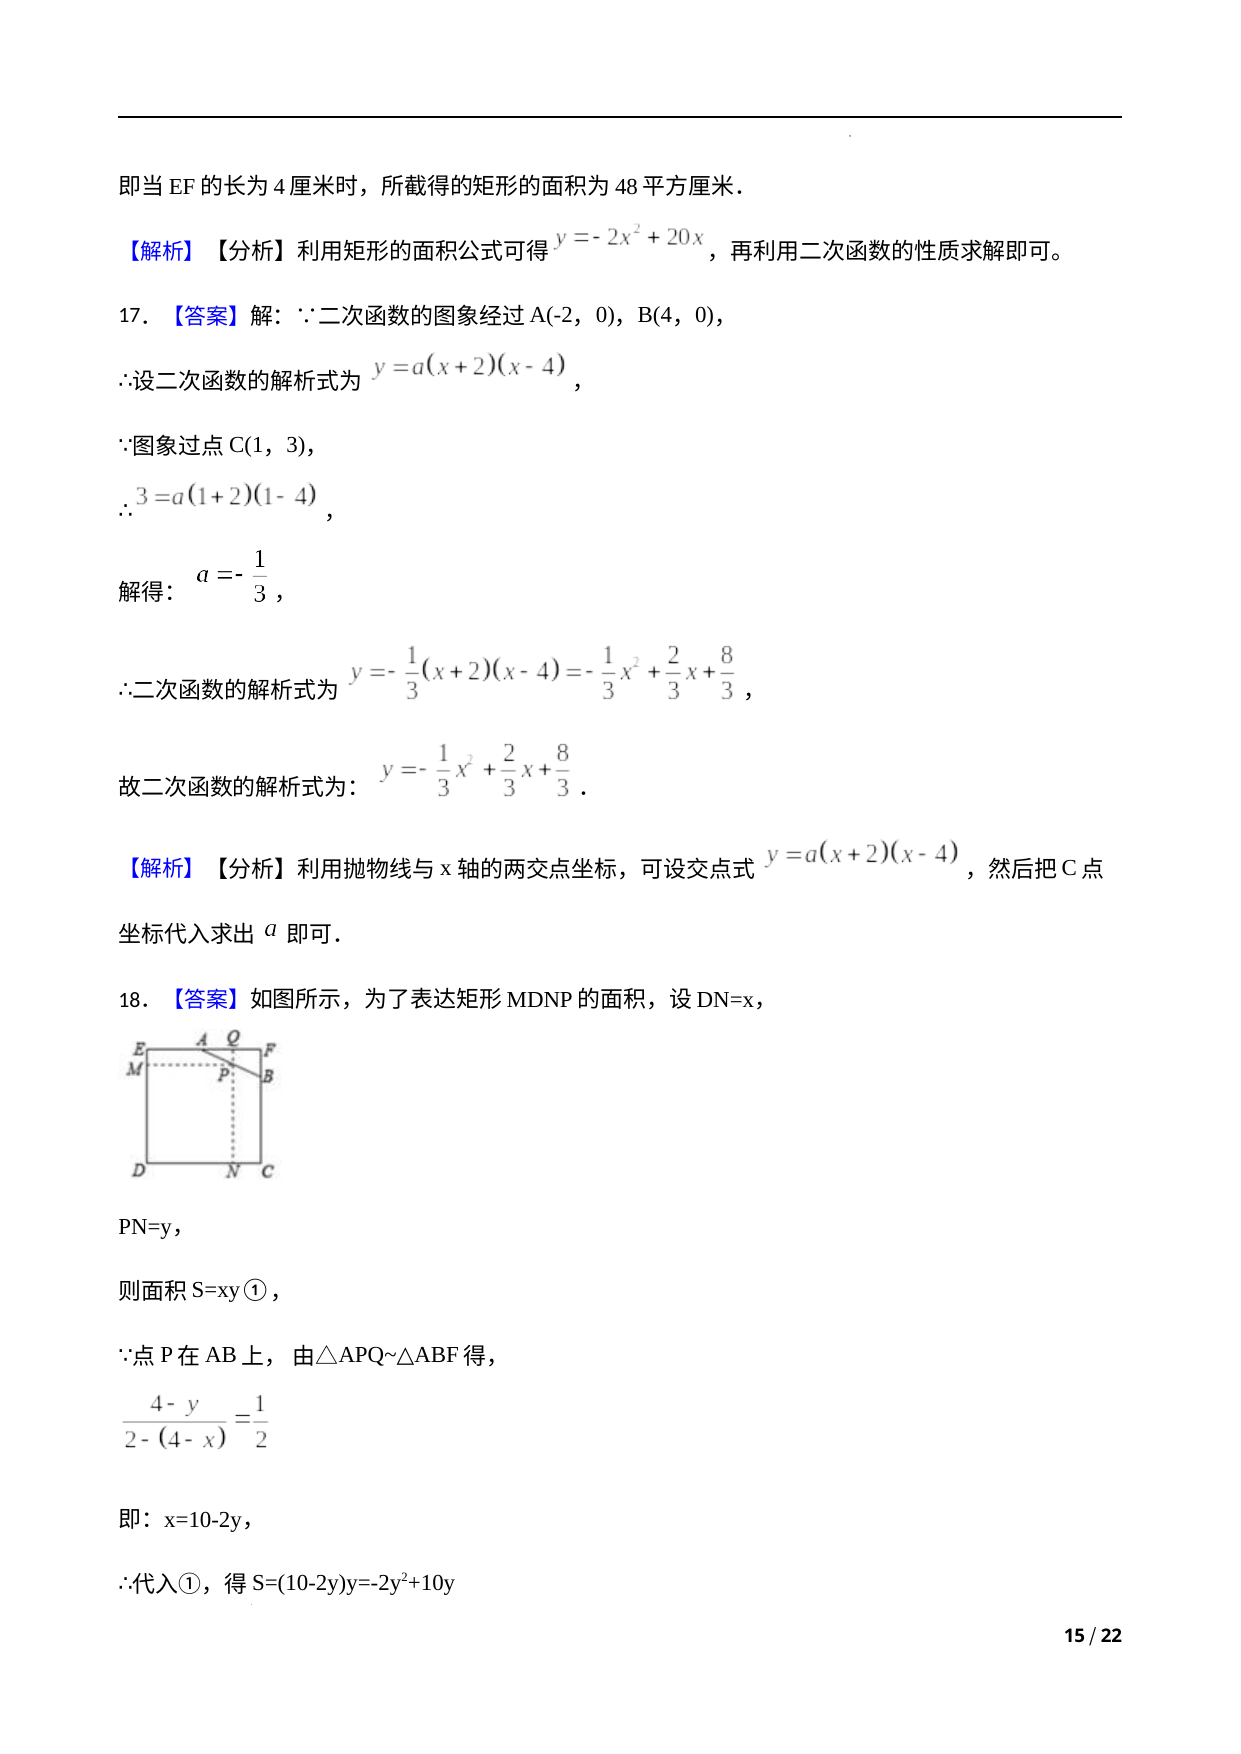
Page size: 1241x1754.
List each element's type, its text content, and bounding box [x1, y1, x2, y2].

text 18．【答案】如图所示，为了表达矩形MDNP的面积，设DN=x， [118, 965, 1122, 1030]
text 即当EF的长为4厘米时，所截得的矩形的面积为48平方厘米． [118, 152, 1122, 217]
text 故二次函数的解析式为： ． [118, 737, 1122, 835]
text ∴代入①，得S=(10-2y)y=-2y2+10y [118, 1550, 1122, 1615]
text ∴二次函数的解析式为 ， [118, 640, 1122, 737]
text ∴ ， [118, 477, 1122, 542]
text 17．【答案】解：∵二次函数的图象经过A(-2，0)，B(4，0)， [118, 282, 1122, 347]
text ∵点P在AB上， 由△APQ~△ABF得， [118, 1322, 1122, 1387]
text ∵图象过点C(1，3)， [118, 412, 1122, 477]
text 则面积S=xy①， [118, 1257, 1122, 1322]
text 即：x=10-2y， [118, 1485, 1122, 1550]
text 【解析】【分析】利用矩形的面积公式可得，再利用二次函数的性质求解即可。 [118, 217, 1122, 282]
text PN=y， [118, 1192, 1122, 1257]
text 【解析】【分析】利用抛物线与 x 轴的两交点坐标，可设交点式 ，然后把C点坐标代入求出 即可． [118, 835, 1122, 965]
text 解得： ， [118, 542, 1122, 640]
picture [118, 1029, 288, 1183]
text ∴设二次函数的解析式为 ， [118, 347, 1122, 412]
